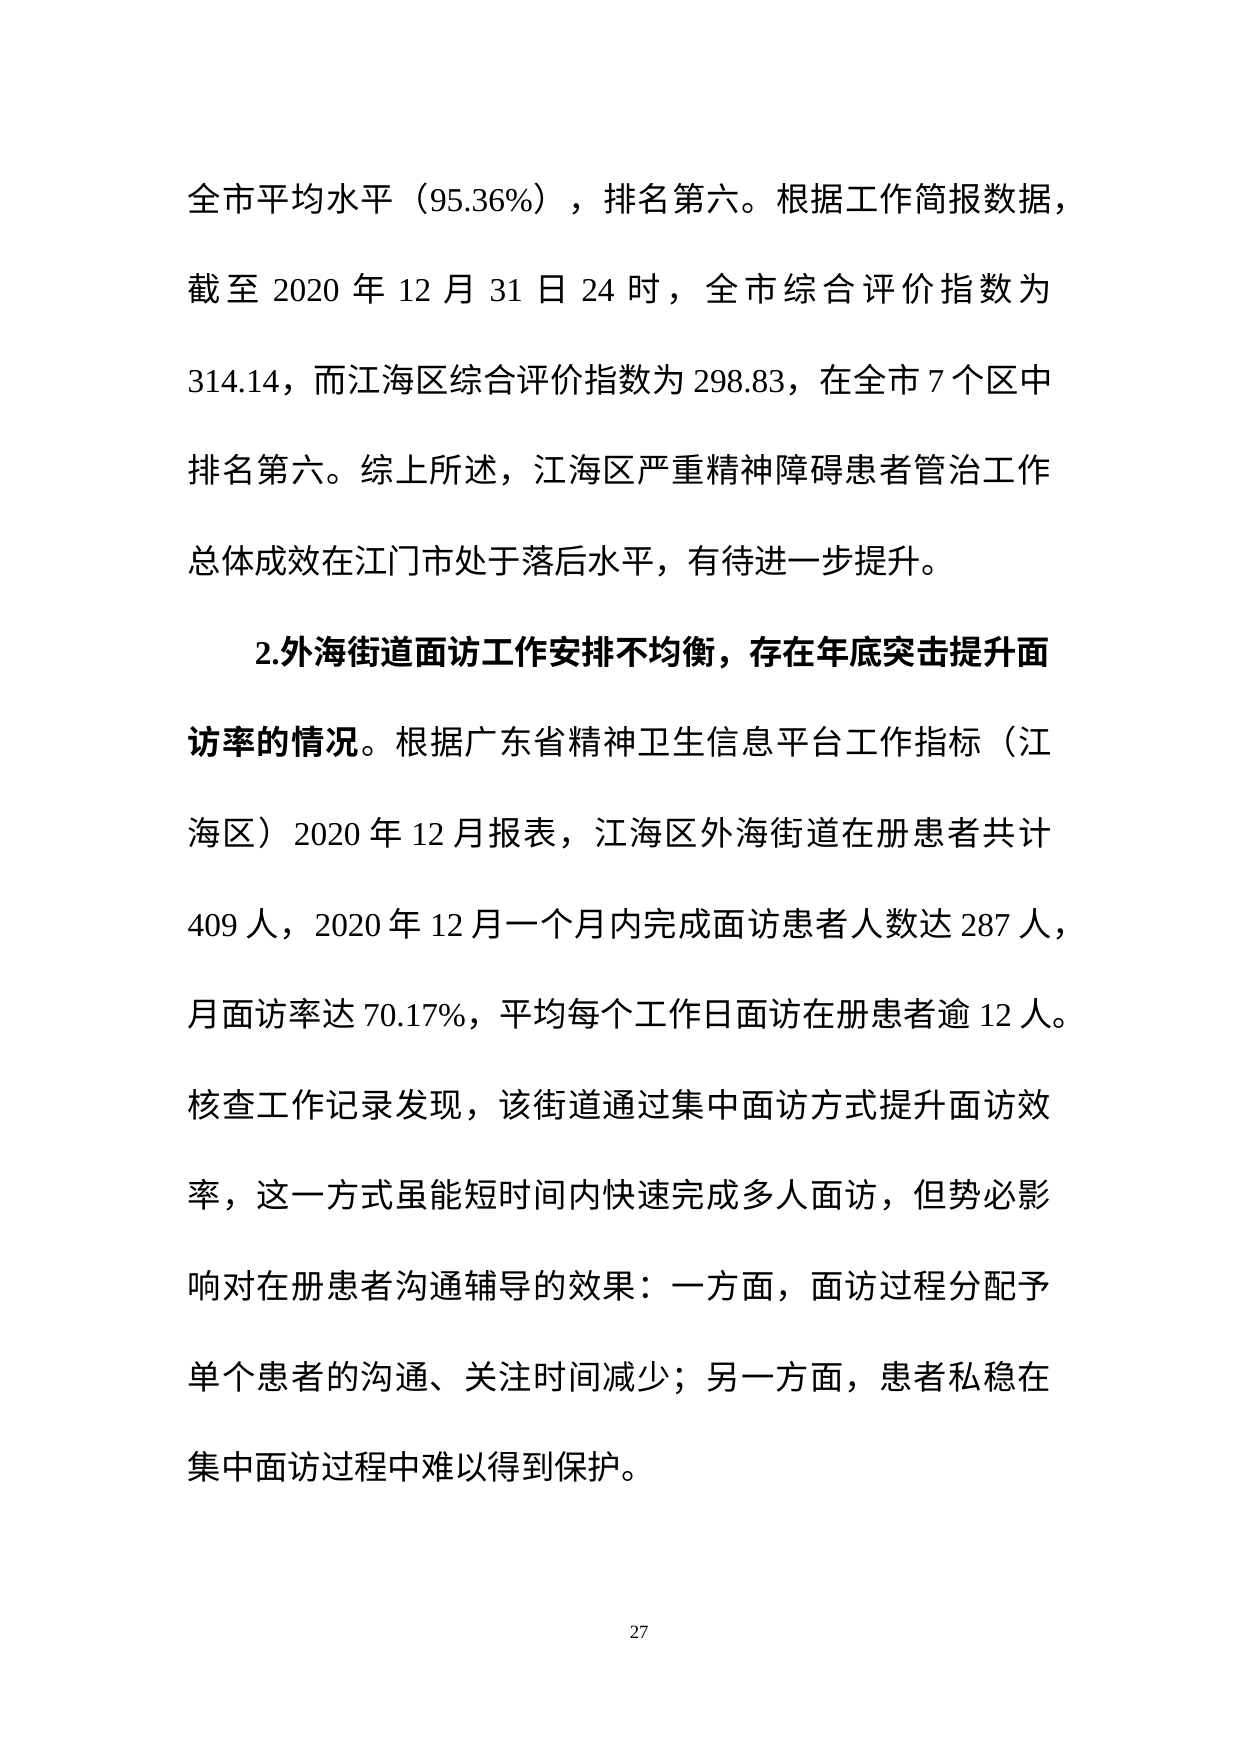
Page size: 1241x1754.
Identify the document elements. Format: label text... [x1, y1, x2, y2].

text 2.外海街道面访工作安排不均衡，存在年底突击提升面访率的情况。根据广东省精神卫生信息平台工作指标（江海区）2020年12月报表，江海区外海街道在册患者共计409人，2020年12月一个月内完成面访患者人数达287人，月面访率达70.17%，平均每个工作日面访在册患者逾12人。核查工作记录发现，该街道通过集中面访方式提升面访效率，这一方式虽能短时间内快速完成多人面访，但势必影响对在册患者沟通辅导的效果：一方面，面访过程分配予单个患者的沟通、关注时间减少；另一方面，患者私稳在集中面访过程中难以得到保护。 [187, 604, 1053, 1511]
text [187, 151, 1053, 604]
